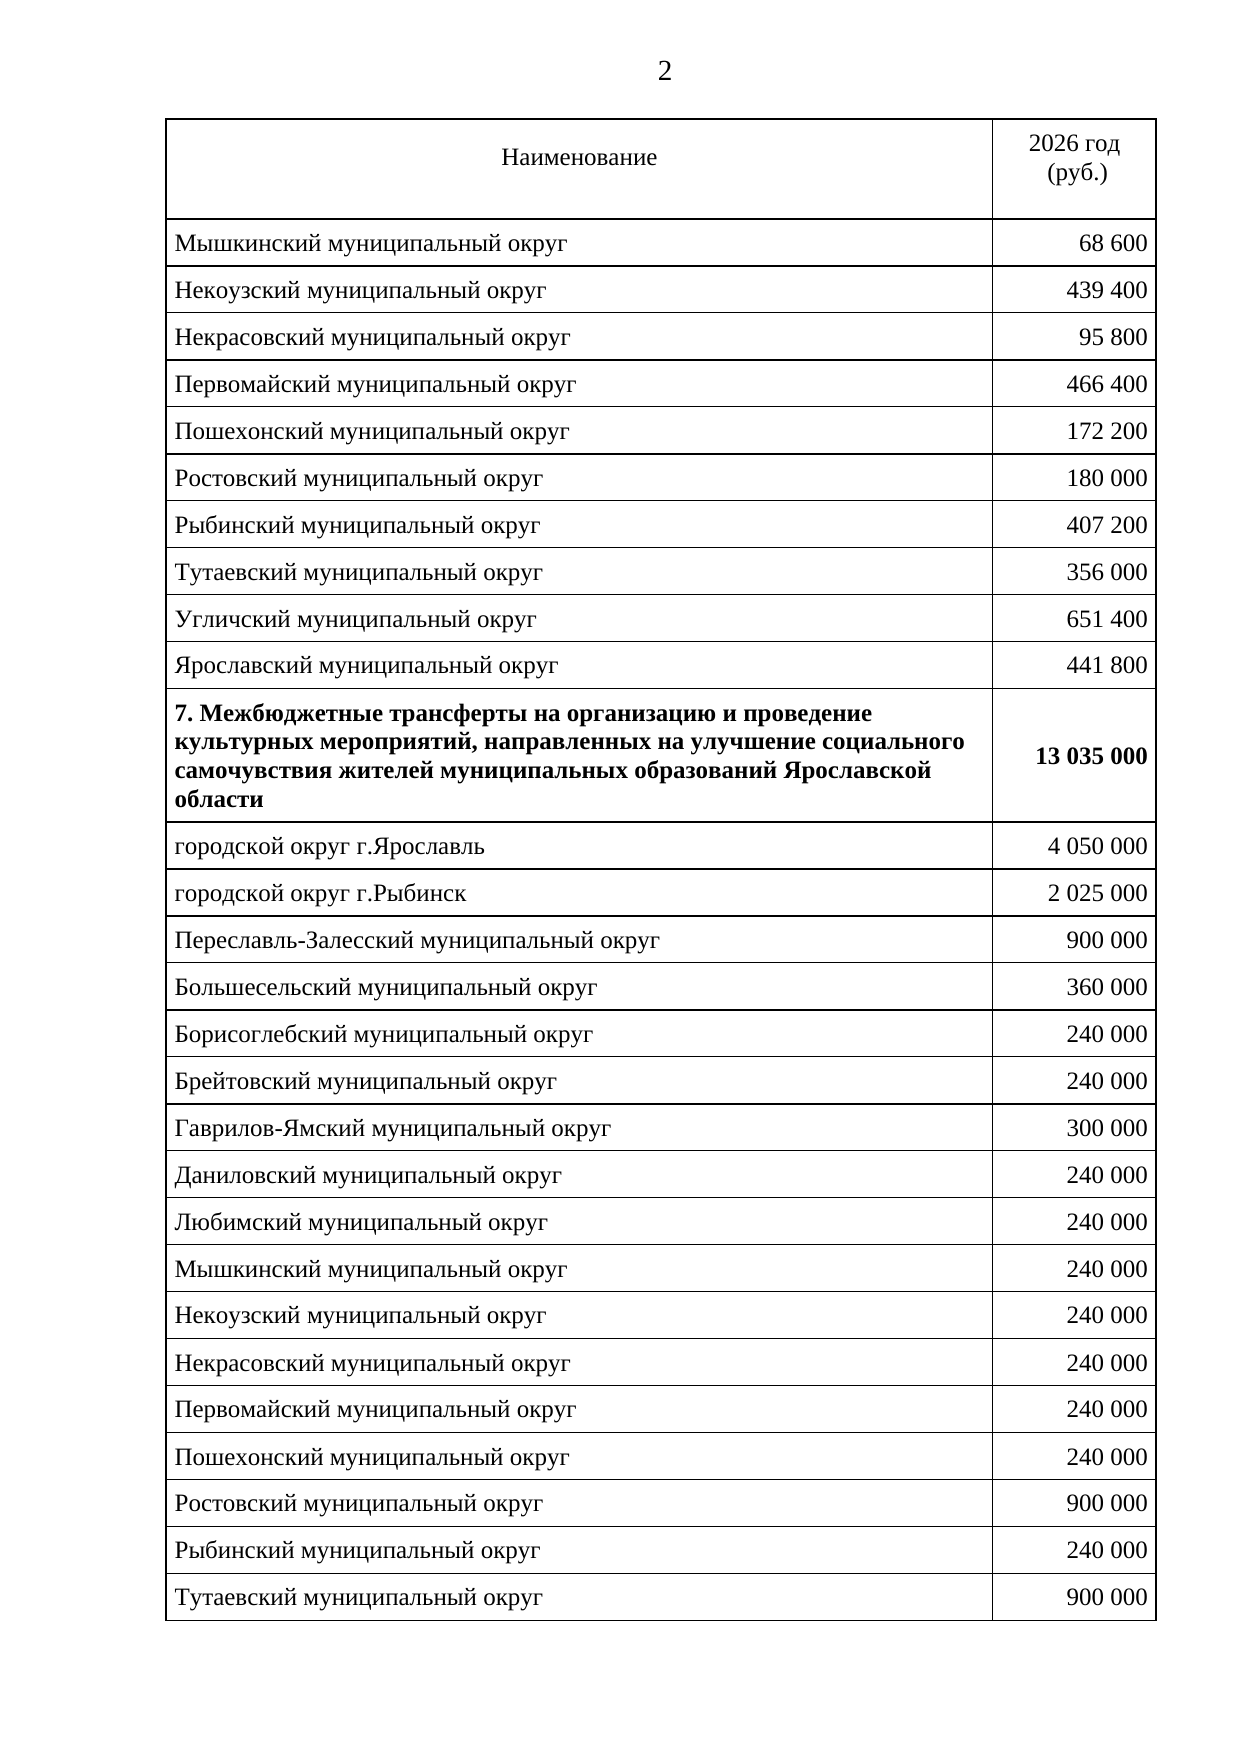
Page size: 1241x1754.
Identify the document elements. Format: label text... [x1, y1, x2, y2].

table_cell 240 000 [993, 1339, 1155, 1385]
table_cell Большесельский муниципальный округ [167, 963, 992, 1009]
table_cell Угличский муниципальный округ [167, 595, 992, 641]
table_cell 240 000 [993, 1386, 1155, 1432]
table_cell 240 000 [993, 1433, 1155, 1479]
table_cell 2 025 000 [993, 870, 1155, 915]
table_cell Мышкинский муниципальный округ [167, 1245, 992, 1291]
table_cell 68 600 [993, 220, 1155, 265]
table_cell 360 000 [993, 963, 1155, 1009]
table_cell 439 400 [993, 267, 1155, 312]
table_cell Некоузский муниципальный округ [167, 1292, 992, 1338]
table_cell городской округ г.Ярославль [167, 823, 992, 868]
table_cell 900 000 [993, 1480, 1155, 1526]
table_cell 240 000 [993, 1011, 1155, 1056]
table_cell Некоузский муниципальный округ [167, 267, 992, 312]
table_cell 95 800 [993, 313, 1155, 359]
table_cell 13 035 000 [993, 689, 1155, 821]
table_cell 466 400 [993, 361, 1155, 406]
table_cell Некрасовский муниципальный округ [167, 313, 992, 359]
table_cell 240 000 [993, 1057, 1155, 1103]
table_cell 240 000 [993, 1527, 1155, 1573]
table_cell 240 000 [993, 1245, 1155, 1291]
table_cell 172 200 [993, 407, 1155, 453]
table_cell 900 000 [993, 917, 1155, 962]
table_cell 407 200 [993, 501, 1155, 547]
table_header 2026 год (руб.) [993, 120, 1155, 218]
table_cell Рыбинский муниципальный округ [167, 1527, 992, 1573]
table_cell Даниловский муниципальный округ [167, 1151, 992, 1197]
table_cell Переславль-Залесский муниципальный округ [167, 917, 992, 962]
table_cell 7. Межбюджетные трансферты на организацию и проведение культурных мероприятий, направленных на улучшение социального самочувствия жителей муниципальных образований Ярославской области [167, 689, 992, 821]
table_cell 441 800 [993, 642, 1155, 688]
table_cell Первомайский муниципальный округ [167, 361, 992, 406]
table_cell Борисоглебский муниципальный округ [167, 1011, 992, 1056]
table_cell городской округ г.Рыбинск [167, 870, 992, 915]
table_cell Пошехонский муниципальный округ [167, 1433, 992, 1479]
table_cell 180 000 [993, 455, 1155, 500]
table_cell Ярославский муниципальный округ [167, 642, 992, 688]
table_cell 240 000 [993, 1198, 1155, 1244]
table_header Наименование [167, 120, 992, 218]
table_cell Тутаевский муниципальный округ [167, 1574, 992, 1619]
table_cell Тутаевский муниципальный округ [167, 548, 992, 594]
table_cell 240 000 [993, 1292, 1155, 1338]
table_cell Любимский муниципальный округ [167, 1198, 992, 1244]
table_cell Ростовский муниципальный округ [167, 455, 992, 500]
table_cell Некрасовский муниципальный округ [167, 1339, 992, 1385]
table_cell 300 000 [993, 1105, 1155, 1150]
table_cell Ростовский муниципальный округ [167, 1480, 992, 1526]
table_cell Гаврилов-Ямский муниципальный округ [167, 1105, 992, 1150]
table_cell 240 000 [993, 1151, 1155, 1197]
table_cell 651 400 [993, 595, 1155, 641]
table_cell Первомайский муниципальный округ [167, 1386, 992, 1432]
table_cell 4 050 000 [993, 823, 1155, 868]
table_cell 356 000 [993, 548, 1155, 594]
table_cell Пошехонский муниципальный округ [167, 407, 992, 453]
table_cell Брейтовский муниципальный округ [167, 1057, 992, 1103]
table_cell Рыбинский муниципальный округ [167, 501, 992, 547]
table_cell 900 000 [993, 1574, 1155, 1619]
table_cell Мышкинский муниципальный округ [167, 220, 992, 265]
